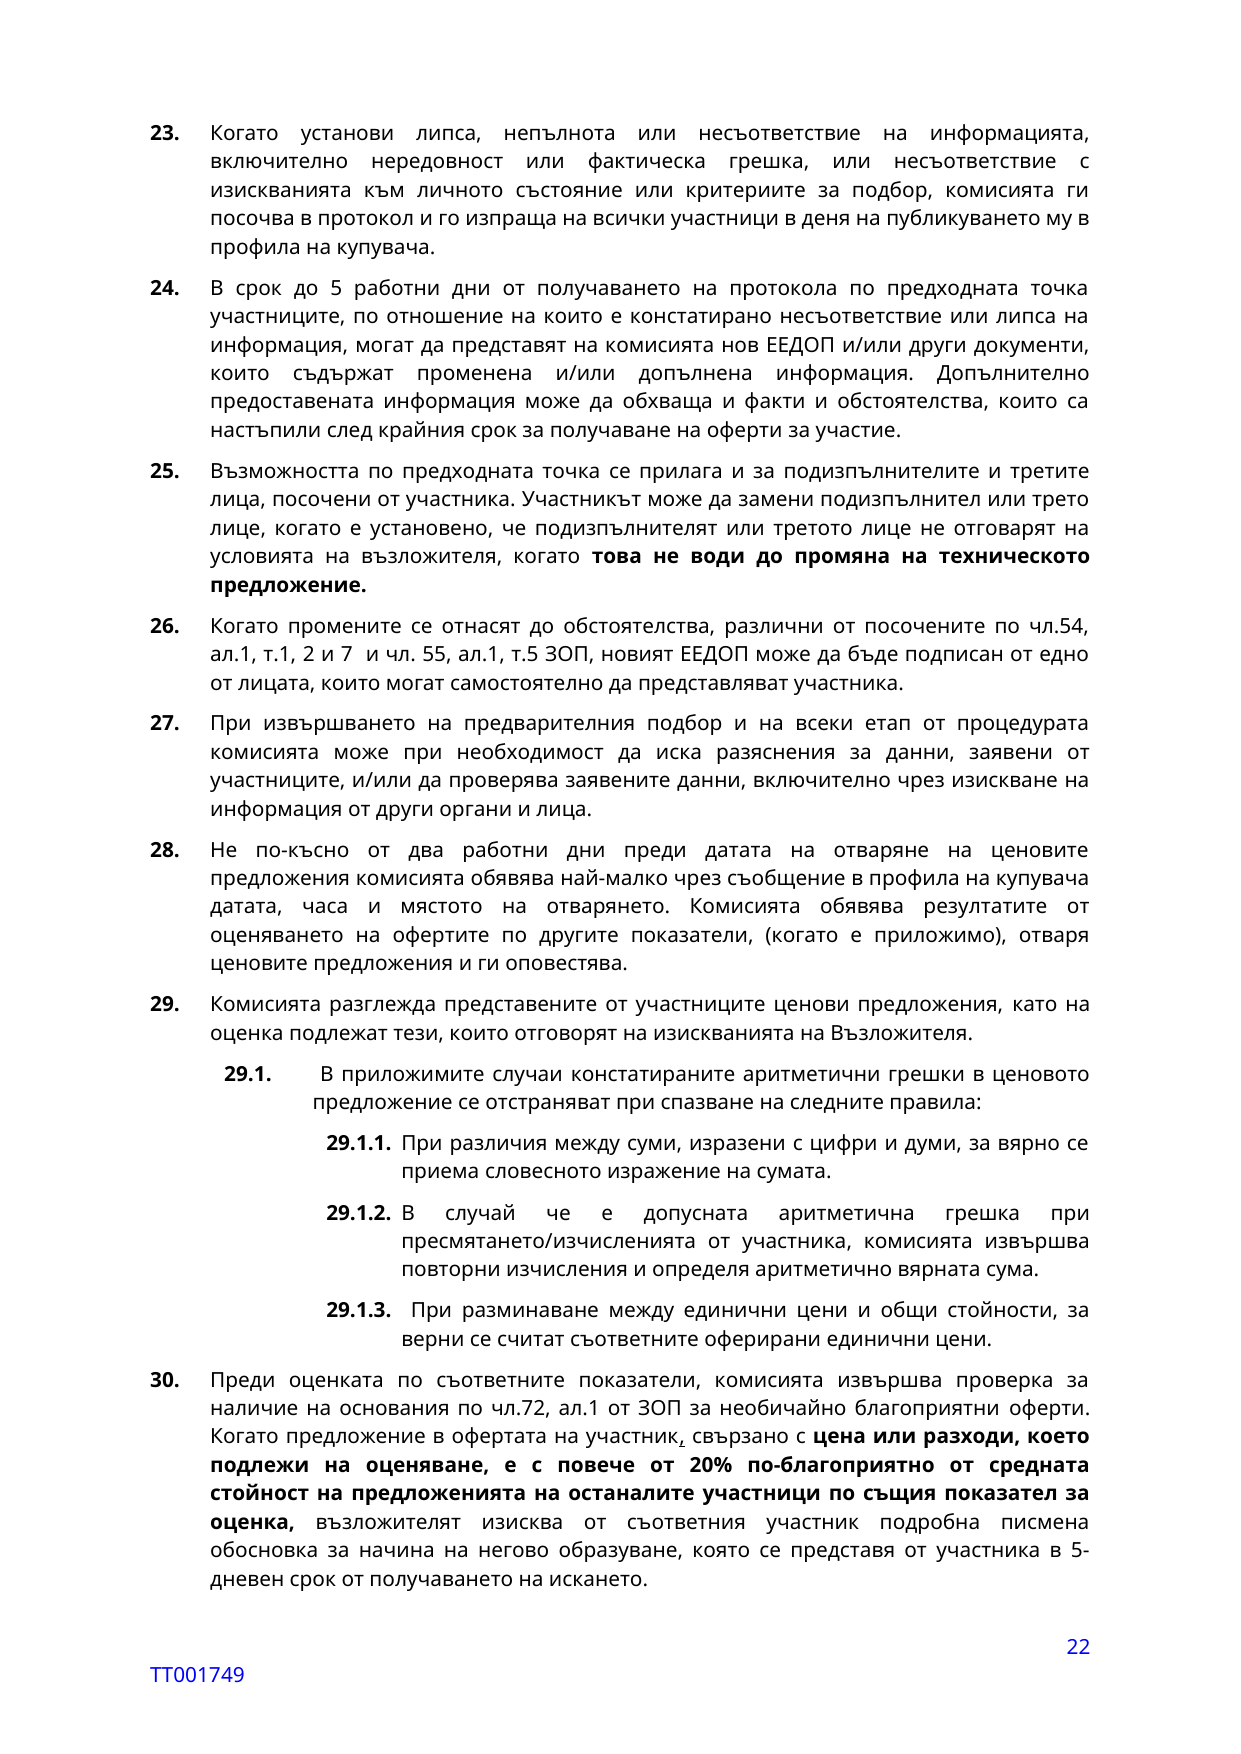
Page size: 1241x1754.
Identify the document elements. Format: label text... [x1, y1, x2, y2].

list При извършването на предварителния подбор и на всеки етап от процедурата комисията може при необходимост да иска разяснения за данни, заявени от участниците, и/или да проверява заявените данни, включително чрез изискване на информация от други органи и лица. [150, 708, 1090, 822]
list Когато промените се отнасят до обстоятелства, различни от посочените по чл.54, ал.1, т.1, 2 и 7 и чл. 55, ал.1, т.5 ЗОП, новият ЕЕДОП може да бъде подписан от едно от лицата, които могат самостоятелно да представляват участника. [150, 611, 1090, 696]
list Комисията разглежда представените от участниците ценови предложения, като на оценка подлежат тези, които отговорят на изискванията на Възложителя. [150, 989, 1090, 1046]
list При разминаване между единични цени и общи стойности, за верни се считат съответните оферирани единични цени. [326, 1295, 1090, 1352]
list Преди оценката по съответните показатели, комисията извършва проверка за наличие на основания по чл.72, ал.1 от ЗОП за необичайно благоприятни оферти. Когато предложение в офертата на участник, свързано с цена или разходи, което подлежи на оценяване, е с повече от 20% по-благоприятно от средната стойност на предложенията на останалите участници по същия показател за оценка, възложителят изисква от съответния участник подробна писмена обосновка за начина на негово образуване, която се представя от участника в 5-дневен срок от получаването на искането. [150, 1365, 1090, 1592]
list Възможността по предходната точка се прилага и за подизпълнителите и третите лица, посочени от участника. Участникът може да замени подизпълнител или трето лице, когато е установено, че подизпълнителят или третото лице не отговарят на условията на възложителя, когато това не води до промяна на техническото предложение. [150, 456, 1090, 598]
list Не по-късно от два работни дни преди датата на отваряне на ценовите предложения комисията обявява най-малко чрез съобщение в профила на купувача датата, часа и мястото на отварянето. Комисията обявява резултатите от оценяването на офертите по другите показатели, (когато е приложимо), отваря ценовите предложения и ги оповестява. [150, 835, 1090, 977]
list В случай че е допусната аритметична грешка при пресмятането/изчисленията от участника, комисията извършва повторни изчисления и определя аритметично вярната сума. [326, 1198, 1090, 1283]
list В срок до 5 работни дни от получаването на протокола по предходната точка участниците, по отношение на които е констатирано несъответствие или липса на информация, могат да представят на комисията нов ЕЕДОП и/или други документи, които съдържат променена и/или допълнена информация. Допълнително предоставената информация може да обхваща и факти и обстоятелства, които са настъпили след крайния срок за получаване на оферти за участие. [150, 273, 1090, 443]
list В приложимите случаи констатираните аритметични грешки в ценовото предложение се отстраняват при спазване на следните правила: [224, 1059, 1090, 1116]
list Когато установи липса, непълнота или несъответствие на информацията, включително нередовност или фактическа грешка, или несъответствие с изискванията към личното състояние или критериите за подбор, комисията ги посочва в протокол и го изпраща на всички участници в деня на публикуването му в профила на купувача. [150, 118, 1090, 260]
list При различия между суми, изразени с цифри и думи, за вярно се приема словесното изражение на сумата. [326, 1128, 1090, 1185]
